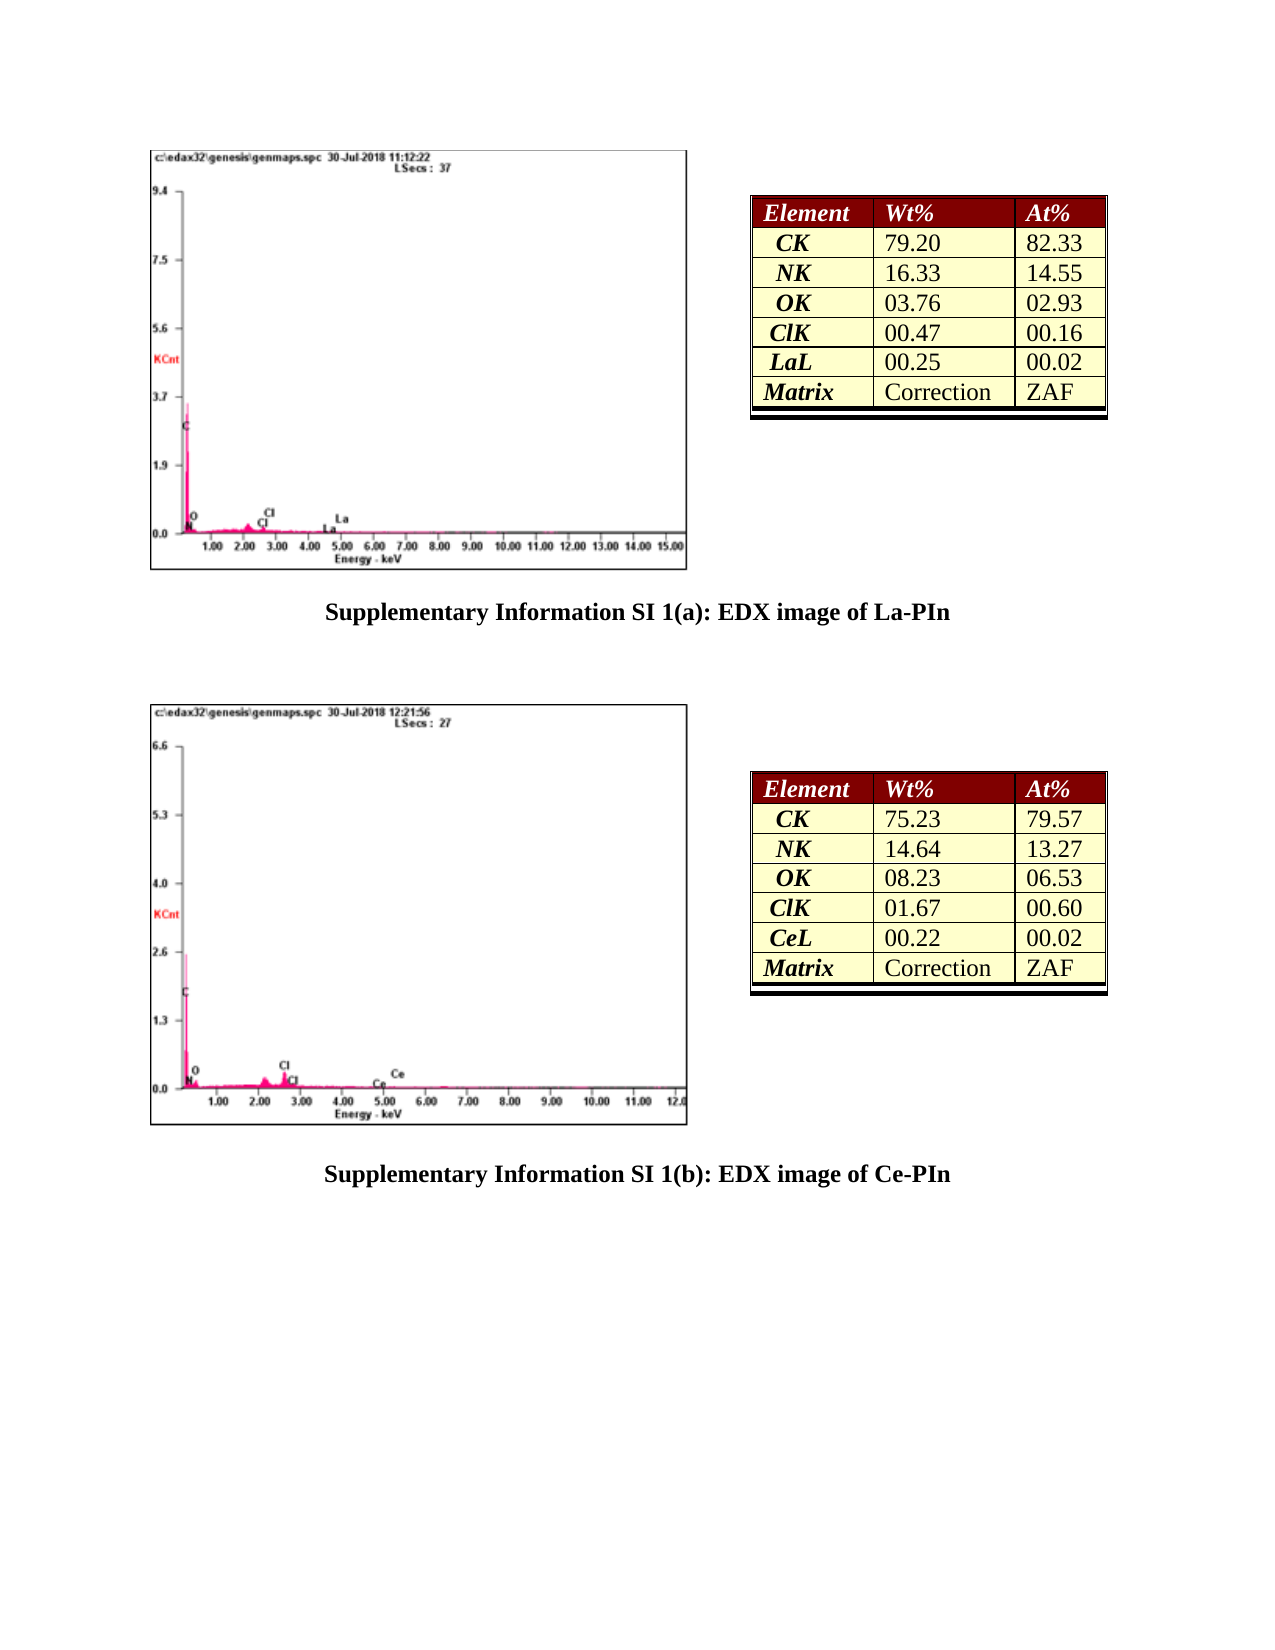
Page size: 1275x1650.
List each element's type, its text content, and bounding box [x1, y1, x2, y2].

picture [150, 704, 694, 1135]
table_cell 14.55 [1016, 258, 1105, 287]
table_cell Correction [874, 377, 1014, 406]
table_cell Matrix [753, 377, 873, 406]
table_cell 01.67 [874, 893, 1014, 922]
table_cell CK [753, 804, 873, 833]
table_cell CK [753, 228, 873, 257]
table_header At% [1016, 774, 1105, 803]
table_cell OK [753, 288, 873, 317]
table_cell 03.76 [874, 288, 1014, 317]
table_header Element [753, 774, 873, 803]
table_cell ClK [753, 318, 873, 346]
table_cell 00.25 [874, 348, 1014, 376]
table_cell ClK [753, 893, 873, 922]
table_cell 06.53 [1016, 864, 1105, 892]
table_cell 16.33 [874, 258, 1014, 287]
table_cell 00.60 [1016, 893, 1105, 922]
table_cell Correction [874, 953, 1014, 982]
table_cell NK [753, 258, 873, 287]
table_cell 14.64 [874, 834, 1014, 862]
table_header Wt% [874, 774, 1014, 803]
table_cell CeL [753, 923, 873, 952]
table_header At% [1016, 199, 1105, 227]
text Supplementary Information SI 1(a): EDX image of La-PIn [150, 597, 1125, 626]
table_cell Matrix [753, 953, 873, 982]
table_cell 79.57 [1016, 804, 1105, 833]
table_cell 00.02 [1016, 923, 1105, 952]
text Supplementary Information SI 1(b): EDX image of Ce-PIn [150, 1159, 1125, 1188]
table_cell OK [753, 864, 873, 892]
table_cell 00.02 [1016, 348, 1105, 376]
table_cell 00.16 [1016, 318, 1105, 346]
picture [150, 150, 689, 572]
table_cell 08.23 [874, 864, 1014, 892]
table_cell 82.33 [1016, 228, 1105, 257]
table_cell 02.93 [1016, 288, 1105, 317]
table_cell ZAF [1016, 953, 1105, 982]
table_header Element [753, 199, 873, 227]
table_cell NK [753, 834, 873, 862]
table_cell 75.23 [874, 804, 1014, 833]
table_cell LaL [753, 348, 873, 376]
table_cell 00.22 [874, 923, 1014, 952]
table_cell 79.20 [874, 228, 1014, 257]
table_header Wt% [874, 199, 1014, 227]
table_cell ZAF [1016, 377, 1105, 406]
table_cell 13.27 [1016, 834, 1105, 862]
table_cell 00.47 [874, 318, 1014, 346]
